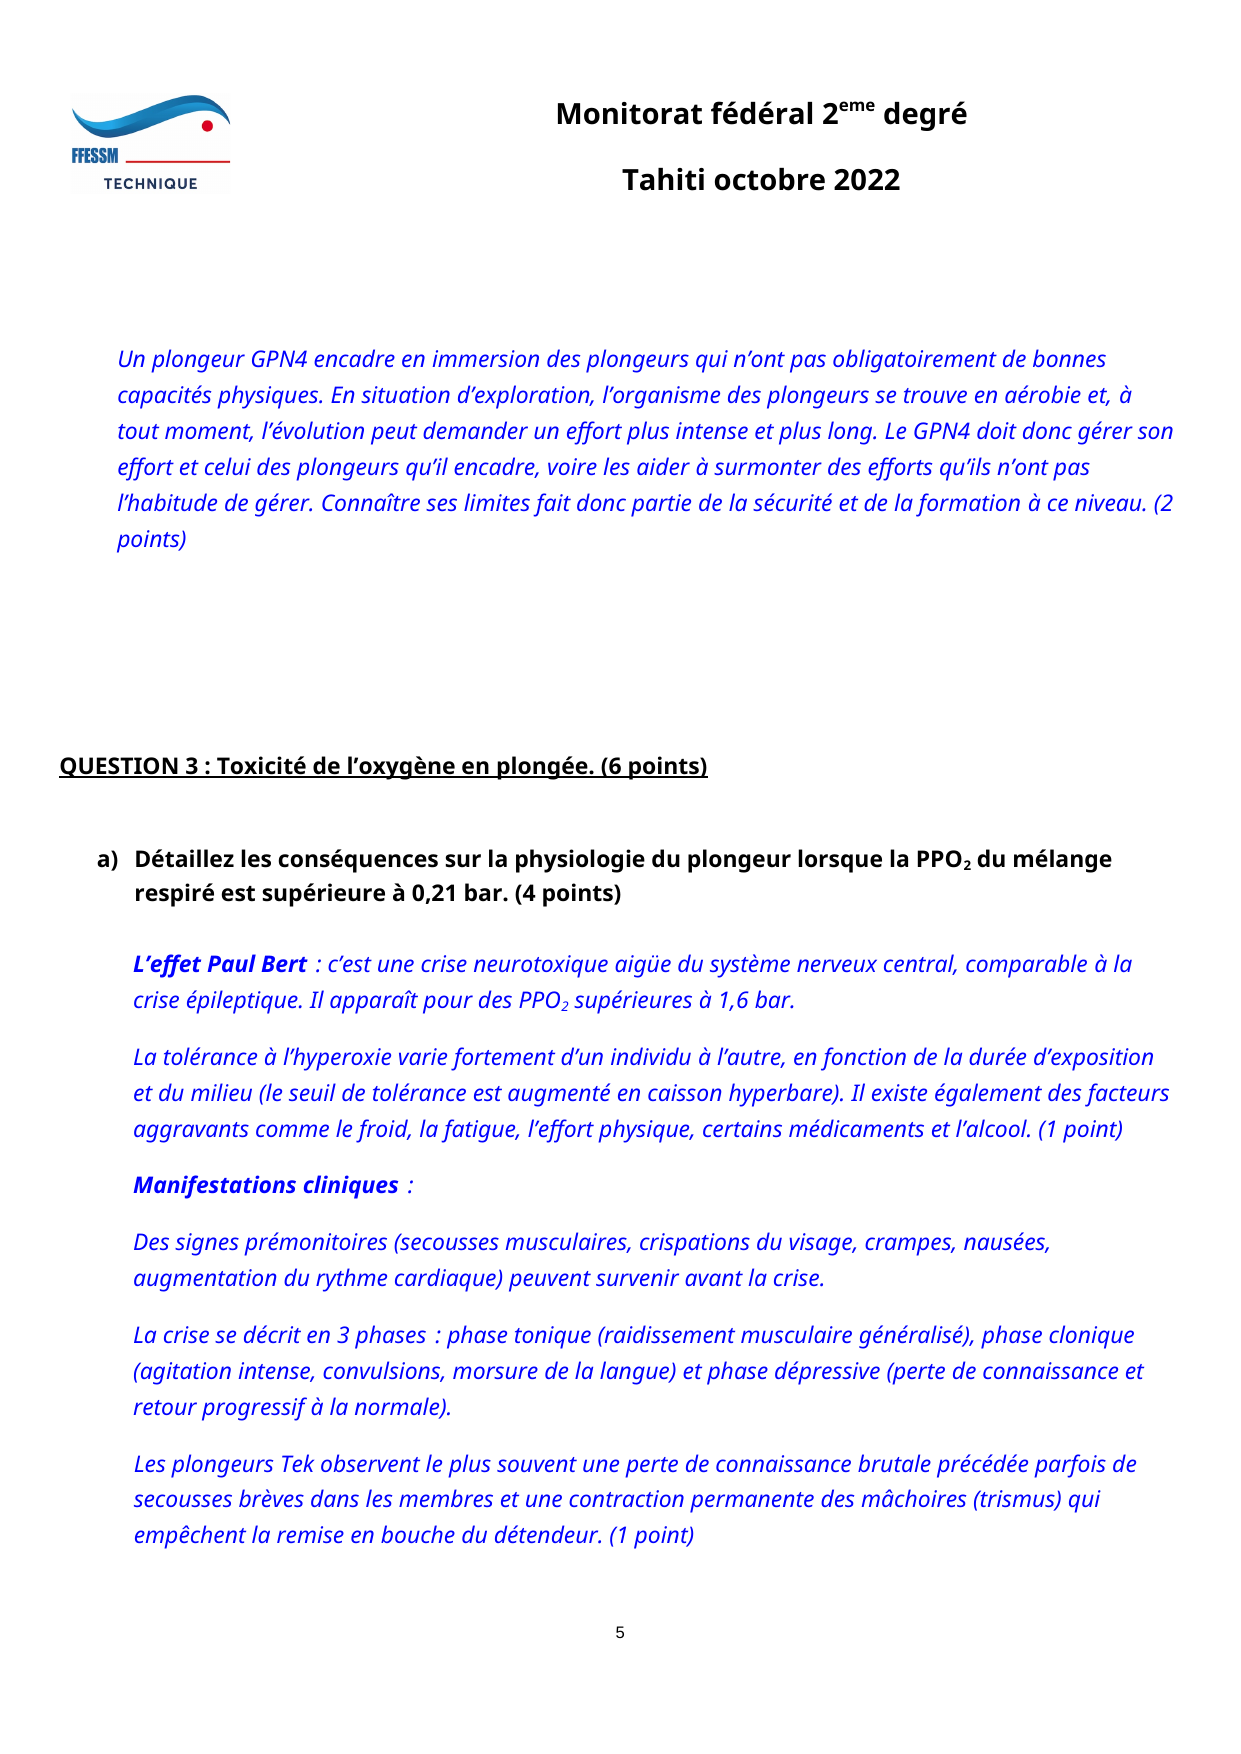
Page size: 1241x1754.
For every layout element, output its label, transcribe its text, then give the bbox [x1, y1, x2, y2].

text L’effet Paul Bert : c’est une crise neurotoxique aigüe du système nerveux central, comparable à la crise épileptique. Il apparaît pour des PPO2 supérieures à 1,6 bar. [133, 948, 1181, 1015]
text La crise se décrit en 3 phases : phase tonique (raidissement musculaire généralisé), phase clonique (agitation intense, convulsions, morsure de la langue) et phase dépressive (perte de connaissance et retour progressif à la normale). [133, 1319, 1181, 1422]
list Détaillez les conséquences sur la physiologie du plongeur lorsque la PPO2 du mélange respiré est supérieure à 0,21 bar. (4 points) [97, 843, 1181, 908]
text Un plongeur GPN4 encadre en immersion des plongeurs qui n’ont pas obligatoirement de bonnes capacités physiques. En situation d’exploration, l’organisme des plongeurs se trouve en aérobie et, à tout moment, l’évolution peut demander un effort plus intense et plus long. Le GPN4 doit donc gérer son effort et celui des plongeurs qu’il encadre, voire les aider à surmonter des efforts qu’ils n’ont pas l’habitude de gérer. Connaître ses limites fait donc partie de la sécurité et de la formation à ce niveau. (2 points) [117, 343, 1181, 554]
picture [70, 93, 231, 194]
text QUESTION 3 : Toxicité de l’oxygène en plongée. (6 points) [59, 749, 1181, 781]
text Les plongeurs Tek observent le plus souvent une perte de connaissance brutale précédée parfois de secousses brèves dans les membres et une contraction permanente des mâchoires (trismus) qui empêchent la remise en bouche du détendeur. (1 point) [133, 1447, 1181, 1551]
text Manifestations cliniques : [133, 1169, 1181, 1201]
text La tolérance à l’hyperoxie varie fortement d’un individu à l’autre, en fonction de la durée d’exposition et du milieu (le seuil de tolérance est augmenté en caisson hyperbare). Il existe également des facteurs aggravants comme le froid, la fatigue, l’effort physique, certains médicaments et l’alcool. (1 point) [133, 1041, 1181, 1144]
text Des signes prémonitoires (secousses musculaires, crispations du visage, crampes, nausées, augmentation du rythme cardiaque) peuvent survenir avant la crise. [133, 1226, 1181, 1293]
